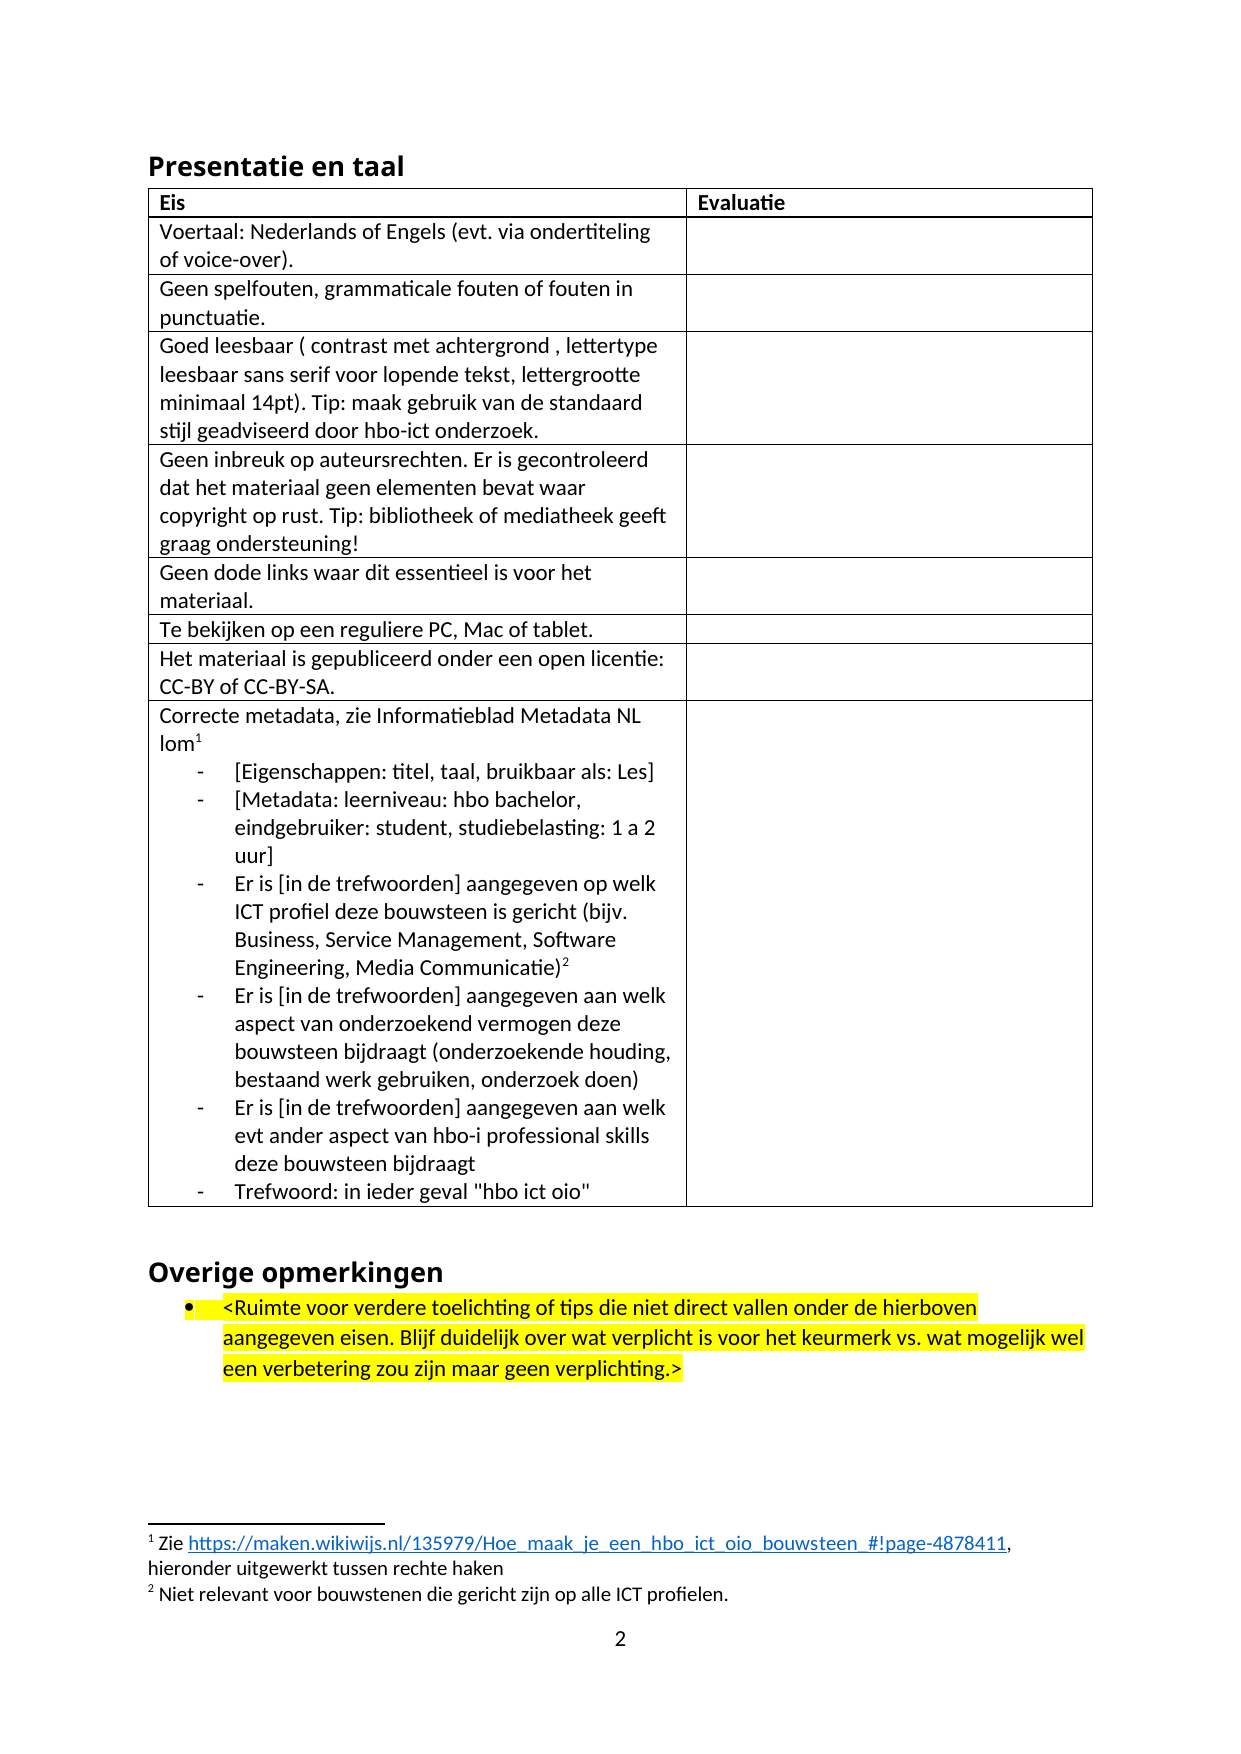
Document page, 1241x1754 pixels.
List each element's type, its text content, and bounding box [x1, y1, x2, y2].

table_cell Het materiaal is gepubliceerd onder een open licentie: CC-BY of CC-BY-SA. [149, 644, 686, 700]
table_cell Voertaal: Nederlands of Engels (evt. via ondertiteling of voice-over). [149, 218, 686, 273]
table_cell [687, 558, 1092, 614]
table_cell [687, 332, 1092, 444]
table_cell Goed leesbaar ( contrast met achtergrond , lettertype leesbaar sans serif voor lopende tekst, lettergrootte minimaal 14pt). Tip: maak gebruik van de standaard stijl geadviseerd door hbo-ict onderzoek. [149, 332, 686, 444]
list <Ruimte voor verdere toelichting of tips die niet direct vallen onder de hierboven aangegeven eisen. Blijf duidelijk over wat verplicht is voor het keurmerk vs. wat mogelijk wel een verbetering zou zijn maar geen verplichting.> [185, 1293, 1093, 1382]
table_header Evaluatie [687, 189, 1092, 216]
subtitle Presentatie en taal [148, 148, 1093, 184]
table_header Eis [149, 189, 686, 216]
table_cell Te bekijken op een reguliere PC, Mac of tablet. [149, 615, 686, 643]
table_cell Geen inbreuk op auteursrechten. Er is gecontroleerd dat het materiaal geen elementen bevat waar copyright op rust. Tip: bibliotheek of mediatheek geeft graag ondersteuning! [149, 445, 686, 557]
table_cell [687, 445, 1092, 557]
subtitle Overige opmerkingen [148, 1253, 1093, 1290]
table_cell Correcte metadata, zie Informatieblad Metadata NL lom [Eigenschappen: titel, taal, bruikbaar als: Les] [Metadata: leerniveau: hbo bachelor, eindgebruiker: student, studiebelasting: 1 a 2 uur] Er is [in de trefwoorden] aangegeven op welk ICT profiel deze bouwsteen is gericht (bijv. Business, Service Management, Software Engineering, Media Communicatie) Er is [in de trefwoorden] aangegeven aan welk aspect van onderzoekend vermogen deze bouwsteen bijdraagt (onderzoekende houding, bestaand werk gebruiken, onderzoek doen) Er is [in de trefwoorden] aangegeven aan welk evt ander aspect van hbo-i professional skills deze bouwsteen bijdraagt Trefwoord: in ieder geval "hbo ict oio" [149, 701, 686, 1206]
table_cell [687, 218, 1092, 273]
table_cell [687, 644, 1092, 700]
table_cell Geen dode links waar dit essentieel is voor het materiaal. [149, 558, 686, 614]
table_cell [687, 615, 1092, 643]
table_cell [687, 701, 1092, 1206]
table_cell [687, 275, 1092, 331]
table_cell Geen spelfouten, grammaticale fouten of fouten in punctuatie. [149, 275, 686, 331]
